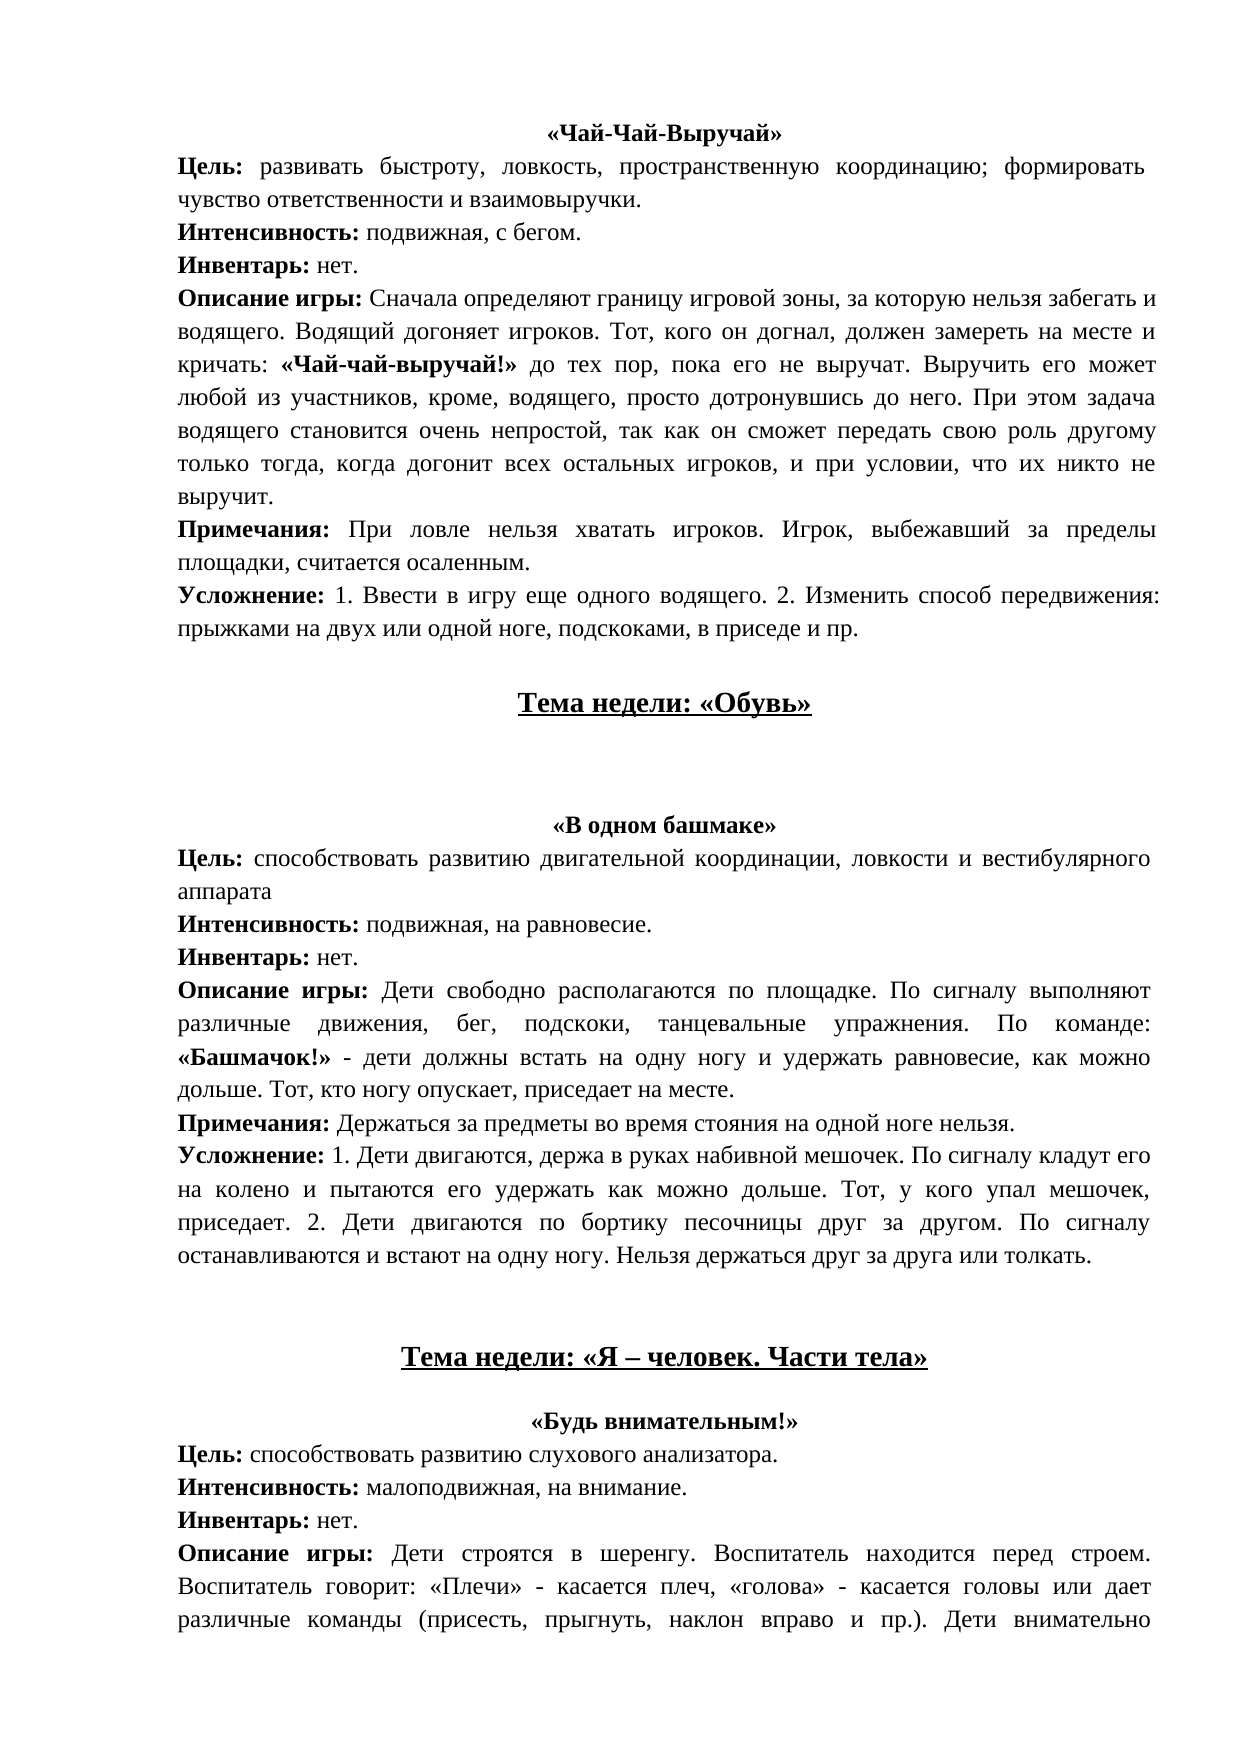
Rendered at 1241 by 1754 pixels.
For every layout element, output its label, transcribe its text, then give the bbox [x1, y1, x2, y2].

text Интенсивность: подвижная, на равновесие. [177, 909, 1152, 938]
text Описание игры: Сначала определяют границу игровой зоны, за которую нельзя забегать и водящего. Водящий догоняет игроков. Тот, кого он догнал, должен замереть на месте и кричать: «Чай-чай-выручай!» до тех пор, пока его не выручат. Выручить его может любой из участников, кроме, водящего, просто дотронувшись до него. При этом задача водящего становится очень непростой, так как он сможет передать свою роль другому только тогда, когда догонит всех остальных игроков, и при условии, что их никто не выручит. [177, 477, 1157, 510]
text Тема недели: «Я – человек. Части тела» [177, 1339, 1152, 1373]
text Примечания: При ловле нельзя хватать игроков. Игрок, выбежавший за пределы площадки, считается осаленным. [177, 514, 1157, 576]
text Описание игры: Дети свободно располагаются по площадке. По сигналу выполняют различные движения, бег, подскоки, танцевальные упражнения. По команде: «Башмачок!» - дети должны встать на одну ногу и удержать равновесие, как можно дольше. Тот, кто ногу опускает, приседает на месте. [177, 976, 1152, 1103]
text Цель: развивать быстроту, ловкость, пространственную координацию; формировать чувство ответственности и взаимовыручки. [177, 151, 1146, 213]
text Цель: способствовать развитию двигательной координации, ловкости и вестибулярного аппарата [177, 843, 1152, 905]
text «Чай-Чай-Выручай» [177, 118, 1152, 147]
text Инвентарь: нет. [177, 942, 1152, 971]
text Инвентарь: нет. [177, 1505, 1152, 1534]
text Инвентарь: нет. [177, 250, 1155, 279]
text «Будь внимательным!» [177, 1406, 1152, 1435]
text Усложнение: 1. Ввести в игру еще одного водящего. 2. Изменить способ передвижения: прыжками на двух или одной ноге, подскоками, в приседе и пр. [177, 580, 1162, 642]
text Интенсивность: малоподвижная, на внимание. [177, 1472, 1152, 1501]
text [177, 1538, 1152, 1633]
text «В одном башмаке» [177, 810, 1152, 839]
text Описание игры: Сначала определяют границу игровой зоны, за которую нельзя забегать и водящего. Водящий догоняет игроков. Тот, кого он догнал, должен замереть на месте и кричать: «Чай-чай-выручай!» до тех пор, пока его не выручат. Выручить его может любой из участников, кроме, водящего, просто дотронувшись до него. При этом задача водящего становится очень непростой, так как он сможет передать свою роль другому только тогда, когда догонит всех остальных игроков, и при условии, что их никто не выручит. [177, 283, 1157, 316]
text Тема недели: «Обувь» [177, 685, 1152, 718]
text Цель: способствовать развитию слухового анализатора. [177, 1439, 1152, 1468]
text Интенсивность: подвижная, с бегом. [177, 217, 1155, 246]
text Усложнение: 1. Дети двигаются, держа в руках набивной мешочек. По сигналу кладут его на колено и пытаются его удержать как можно дольше. Тот, у кого упал мешочек, приседает. 2. Дети двигаются по бортику песочницы друг за другом. По сигналу останавливаются и встают на одну ногу. Нельзя держаться друг за друга или толкать. [177, 1141, 1152, 1268]
text Примечания: Держаться за предметы во время стояния на одной ноге нельзя. [177, 1108, 1152, 1136]
